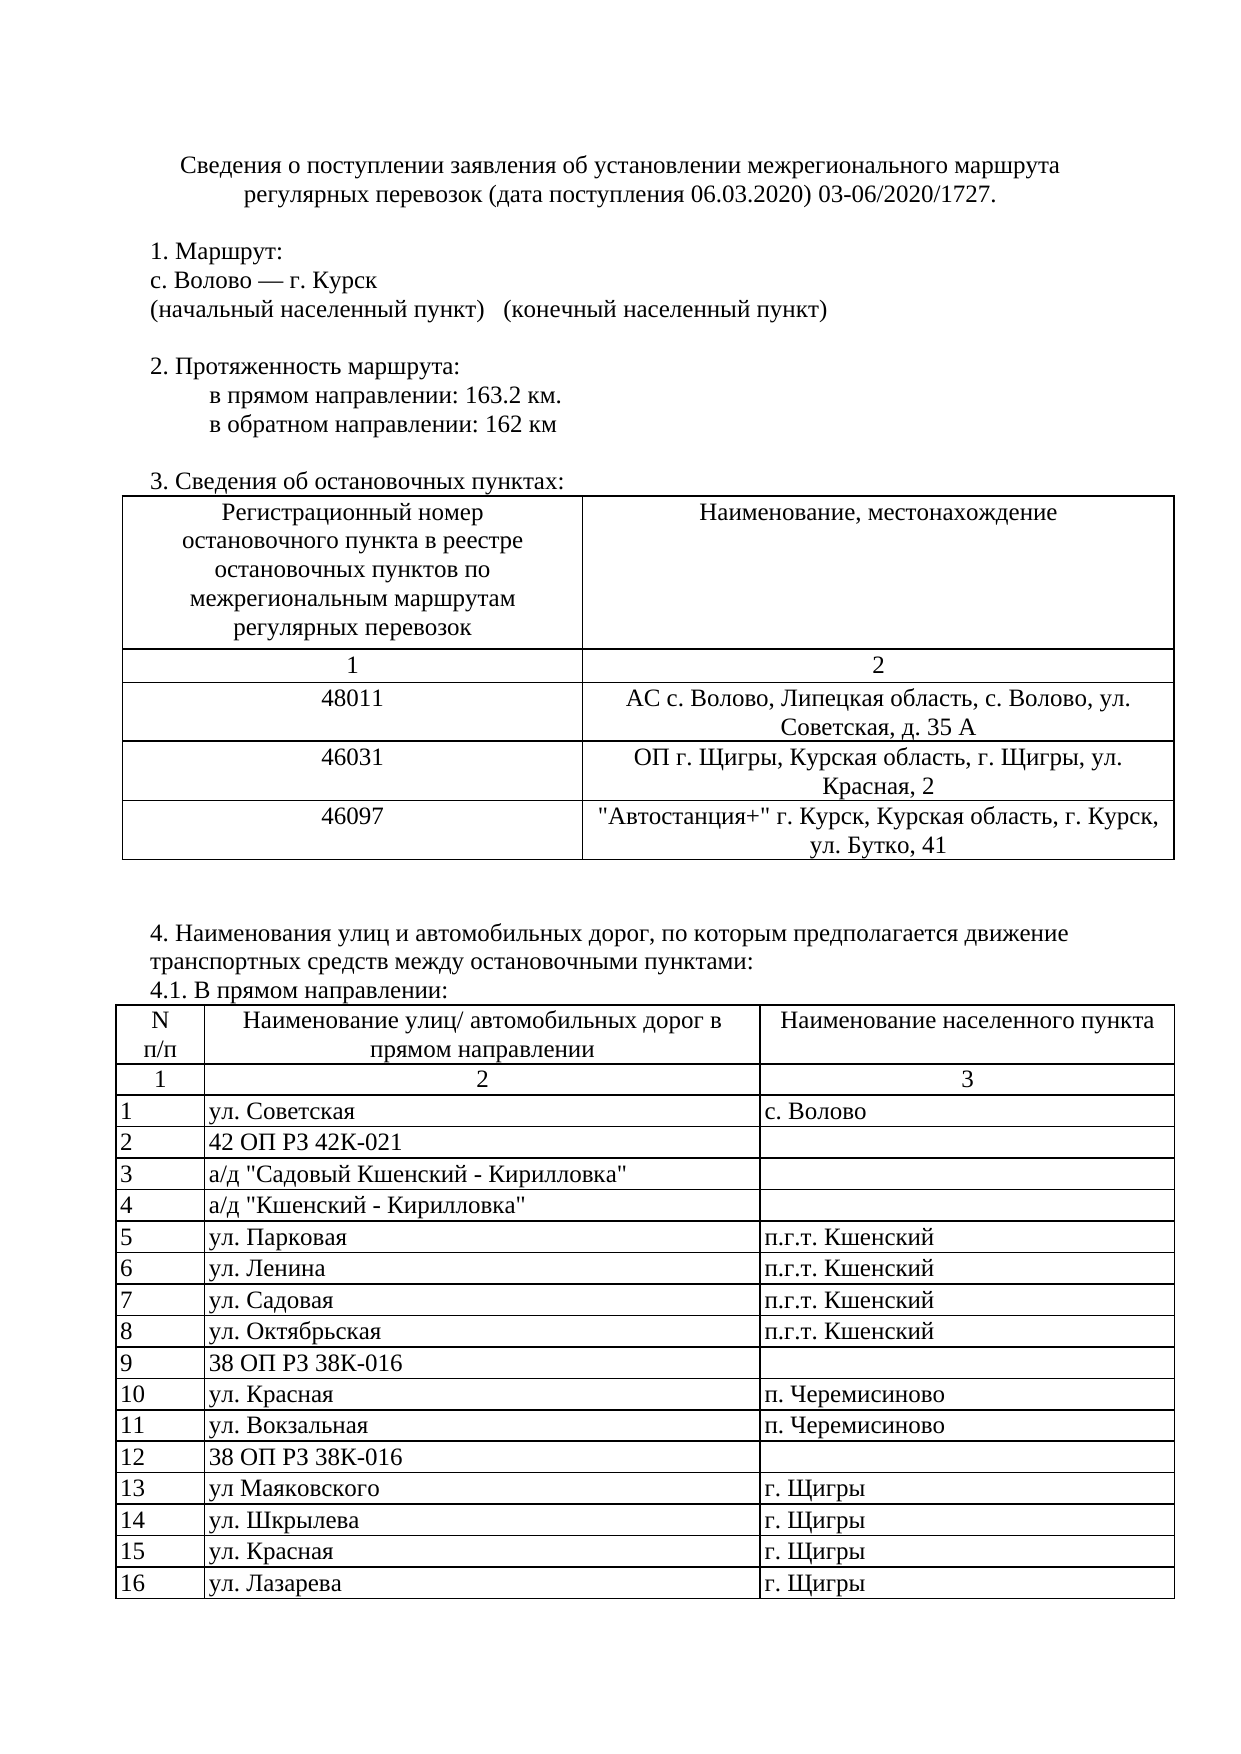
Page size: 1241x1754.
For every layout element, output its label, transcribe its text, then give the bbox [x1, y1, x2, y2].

table_cell ОП г. Щигры, Курская область, г. Щигры, ул. Красная, 2 [583, 742, 1173, 799]
table_cell с. Волово [761, 1096, 1174, 1126]
table_cell п.г.т. Кшенский [761, 1316, 1174, 1346]
table_cell ул. Советская [205, 1096, 759, 1126]
table_cell 5 [117, 1222, 204, 1252]
table_header Регистрационный номер остановочного пункта в реестре остановочных пунктов по межрегиональным маршрутам регулярных перевозок [123, 497, 582, 648]
table_header Наименование, местонахождение [583, 497, 1173, 648]
text 1. Маршрут: [150, 236, 1090, 265]
table_cell п. Черемисиново [761, 1411, 1174, 1440]
table_cell ул. Парковая [205, 1222, 759, 1252]
table_cell г. Щигры [761, 1536, 1174, 1566]
table_cell г. Щигры [761, 1473, 1174, 1503]
text в прямом направлении: 163.2 км. [150, 380, 1090, 409]
table_cell 10 [117, 1379, 204, 1409]
table_cell п.г.т. Кшенский [761, 1285, 1174, 1314]
table_cell [761, 1159, 1174, 1189]
table_cell ул. Лазарева [205, 1568, 759, 1598]
table_cell 46031 [123, 742, 582, 799]
table_cell ул. Красная [205, 1536, 759, 1566]
table_cell 1 [117, 1065, 204, 1094]
table_cell 1 [123, 650, 582, 681]
text Сведения о поступлении заявления об установлении межрегионального маршрута регулярных перевозок (дата поступления 06.03.2020) 03-06/2020/1727. [150, 150, 1090, 207]
table_cell 42 ОП РЗ 42К-021 [205, 1127, 759, 1157]
table_cell 2 [117, 1127, 204, 1157]
table_cell [761, 1442, 1174, 1472]
table_cell 9 [117, 1348, 204, 1377]
table_cell [761, 1190, 1174, 1220]
table_cell п. Черемисиново [761, 1379, 1174, 1409]
text с. Волово — г. Курск [150, 265, 1090, 294]
table_cell ул. Садовая [205, 1285, 759, 1314]
table_cell 46097 [123, 801, 582, 858]
table_cell ул. Ленина [205, 1253, 759, 1283]
table_cell 8 [117, 1316, 204, 1346]
table_cell 2 [583, 650, 1173, 681]
table_header Наименование населенного пункта [761, 1006, 1174, 1063]
table_cell 12 [117, 1442, 204, 1472]
table_cell 7 [117, 1285, 204, 1314]
table_cell [761, 1127, 1174, 1157]
table_cell г. Щигры [761, 1568, 1174, 1598]
table_cell 4 [117, 1190, 204, 1220]
table_cell 6 [117, 1253, 204, 1283]
table_cell п.г.т. Кшенский [761, 1222, 1174, 1252]
table_cell 11 [117, 1411, 204, 1440]
table_cell ул. Октябрьская [205, 1316, 759, 1346]
table_cell 48011 [123, 683, 582, 740]
table_cell АС с. Волово, Липецкая область, с. Волово, ул. Советская, д. 35 А [583, 683, 1173, 740]
table_cell ул Маяковского [205, 1473, 759, 1503]
table_cell 38 ОП РЗ 38К-016 [205, 1348, 759, 1377]
table_cell п.г.т. Кшенский [761, 1253, 1174, 1283]
text 2. Протяженность маршрута: [150, 351, 1090, 380]
table_cell ул. Шкрылева [205, 1505, 759, 1535]
table_cell а/д "Кшенский - Кирилловка" [205, 1190, 759, 1220]
table_cell 3 [117, 1159, 204, 1189]
table_cell г. Щигры [761, 1505, 1174, 1535]
table_cell ул. Красная [205, 1379, 759, 1409]
text 4.1. В прямом направлении: [150, 975, 1090, 1004]
table_cell ул. Вокзальная [205, 1411, 759, 1440]
text (начальный населенный пункт) (конечный населенный пункт) [150, 294, 1090, 322]
table_cell 16 [117, 1568, 204, 1598]
table_cell а/д "Садовый Кшенский - Кирилловка" [205, 1159, 759, 1189]
text 3. Сведения об остановочных пунктах: [150, 466, 1090, 495]
table_cell 1 [117, 1096, 204, 1126]
table_cell "Автостанция+" г. Курск, Курская область, г. Курск, ул. Бутко, 41 [583, 801, 1173, 858]
table_cell 38 ОП РЗ 38К-016 [205, 1442, 759, 1472]
table_cell 3 [761, 1065, 1174, 1094]
table_cell 14 [117, 1505, 204, 1535]
table_cell 13 [117, 1473, 204, 1503]
table_cell 2 [205, 1065, 759, 1094]
table_header N п/п [117, 1006, 204, 1063]
table_cell 15 [117, 1536, 204, 1566]
text в обратном направлении: 162 км [150, 409, 1090, 437]
table_header Наименование улиц/ автомобильных дорог в прямом направлении [205, 1006, 759, 1063]
text 4. Наименования улиц и автомобильных дорог, по которым предполагается движение транспортных средств между остановочными пунктами: [150, 918, 1090, 975]
table_cell [761, 1348, 1174, 1377]
